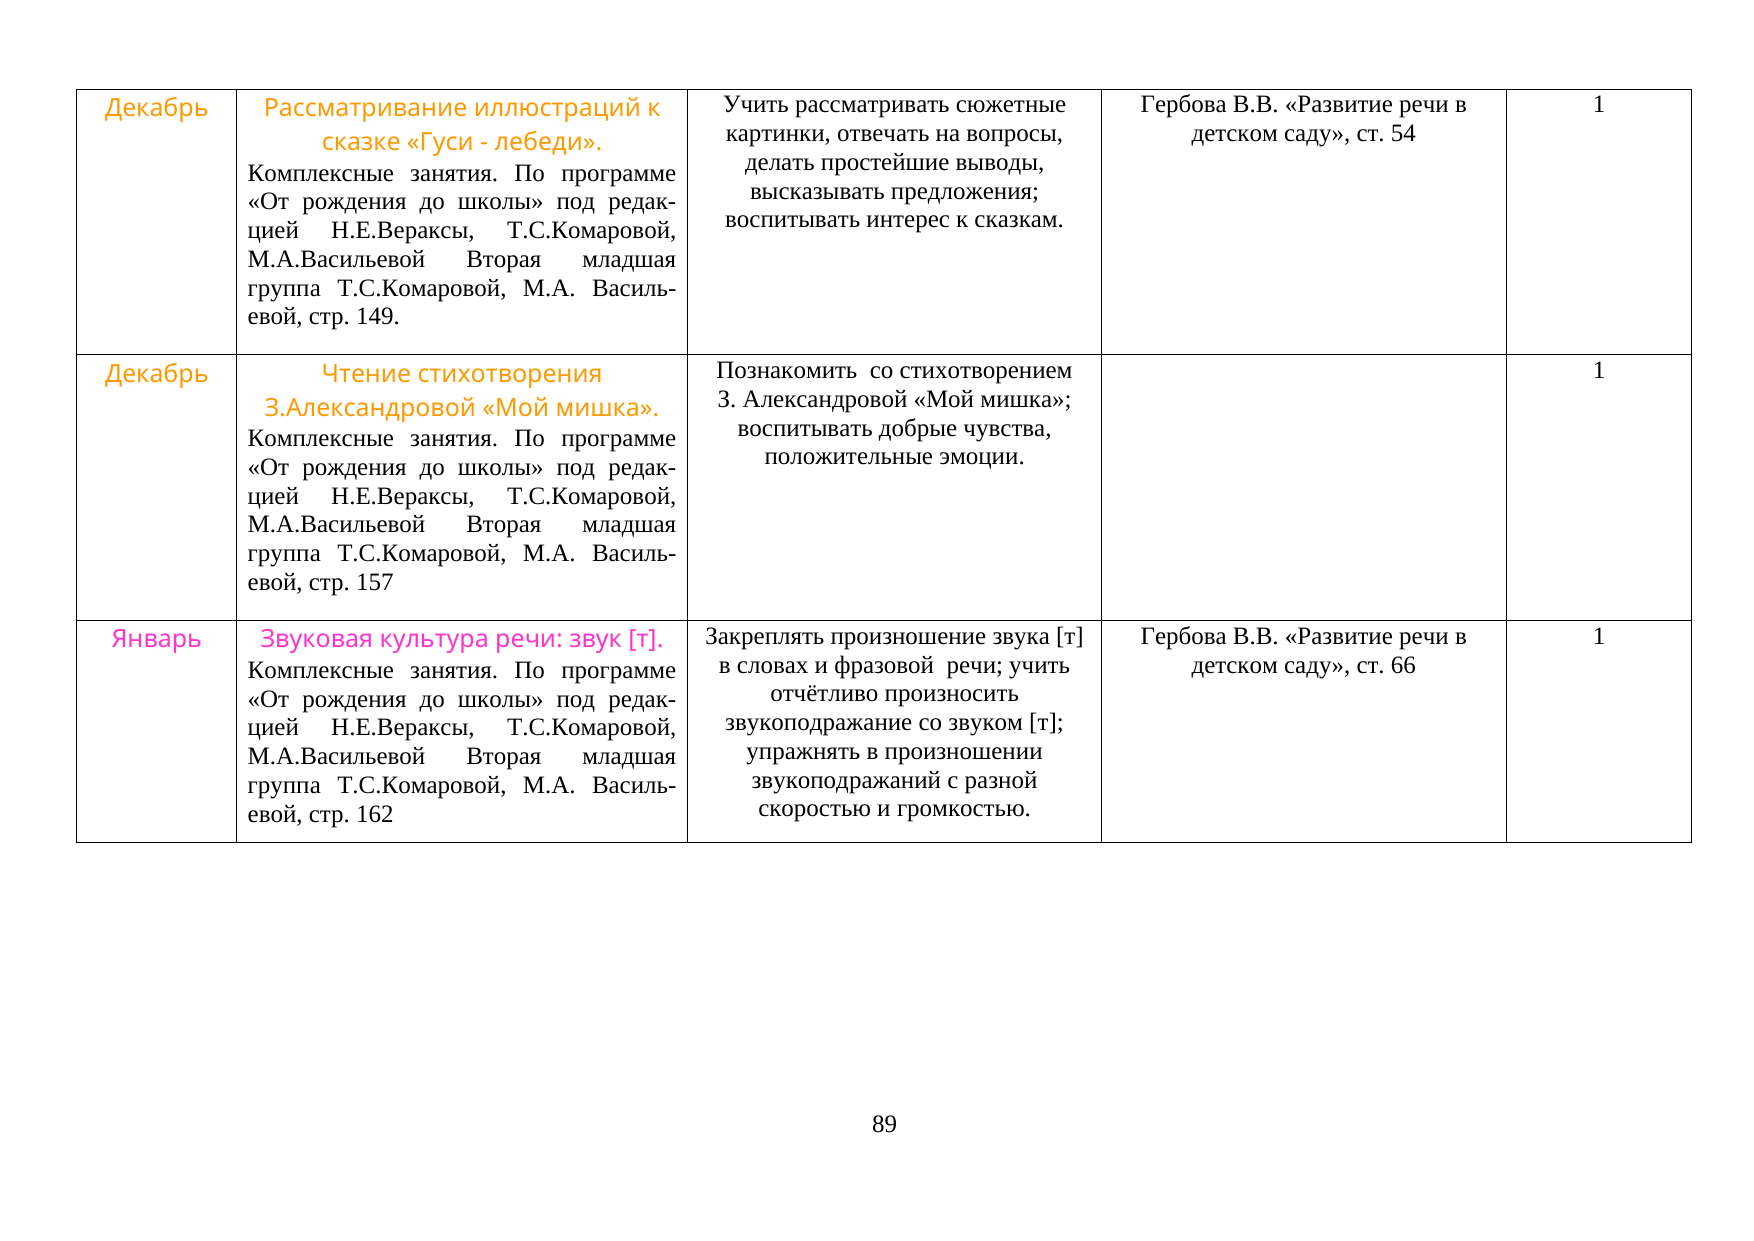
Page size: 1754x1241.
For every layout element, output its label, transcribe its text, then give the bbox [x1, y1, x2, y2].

table_cell Рассматривание иллюстраций к сказке «Гуси - лебеди». Комплексные занятия. По программе «От рождения до школы» под редак-цией Н.Е.Вераксы, Т.С.Комаровой, М.А.Васильевой Вторая младшая группа Т.С.Комаровой, М.А. Василь-евой, стр. 149. [237, 90, 687, 354]
table_cell Декабрь [77, 355, 236, 620]
table_cell Познакомить со стихотворением З. Александровой «Мой мишка»; воспитывать добрые чувства, положительные эмоции. [688, 355, 1101, 620]
table_cell Звуковая культура речи: звук [т]. Комплексные занятия. По программе «От рождения до школы» под редак-цией Н.Е.Вераксы, Т.С.Комаровой, М.А.Васильевой Вторая младшая группа Т.С.Комаровой, М.А. Василь-евой, стр. 162 [237, 621, 687, 842]
table_cell Чтение стихотворения З.Александровой «Мой мишка». Комплексные занятия. По программе «От рождения до школы» под редак-цией Н.Е.Вераксы, Т.С.Комаровой, М.А.Васильевой Вторая младшая группа Т.С.Комаровой, М.А. Василь-евой, стр. 157 [237, 355, 687, 620]
table_cell [1102, 355, 1506, 620]
table_cell Гербова В.В. «Развитие речи в детском саду», ст. 54 [1102, 90, 1506, 354]
table_cell Учить рассматривать сюжетные картинки, отвечать на вопросы, делать простейшие выводы, высказывать предложения; воспитывать интерес к сказкам. [688, 90, 1101, 354]
table_cell Декабрь [77, 90, 236, 354]
table_cell 1 [1507, 355, 1691, 620]
table_cell Январь [77, 621, 236, 842]
table_cell Закреплять произношение звука [т] в словах и фразовой речи; учить отчётливо произносить звукоподражание со звуком [т]; упражнять в произношении звукоподражаний с разной скоростью и громкостью. [688, 621, 1101, 842]
table_cell 1 [1507, 90, 1691, 354]
table_cell 1 [1507, 621, 1691, 842]
table_cell Гербова В.В. «Развитие речи в детском саду», ст. 66 [1102, 621, 1506, 842]
